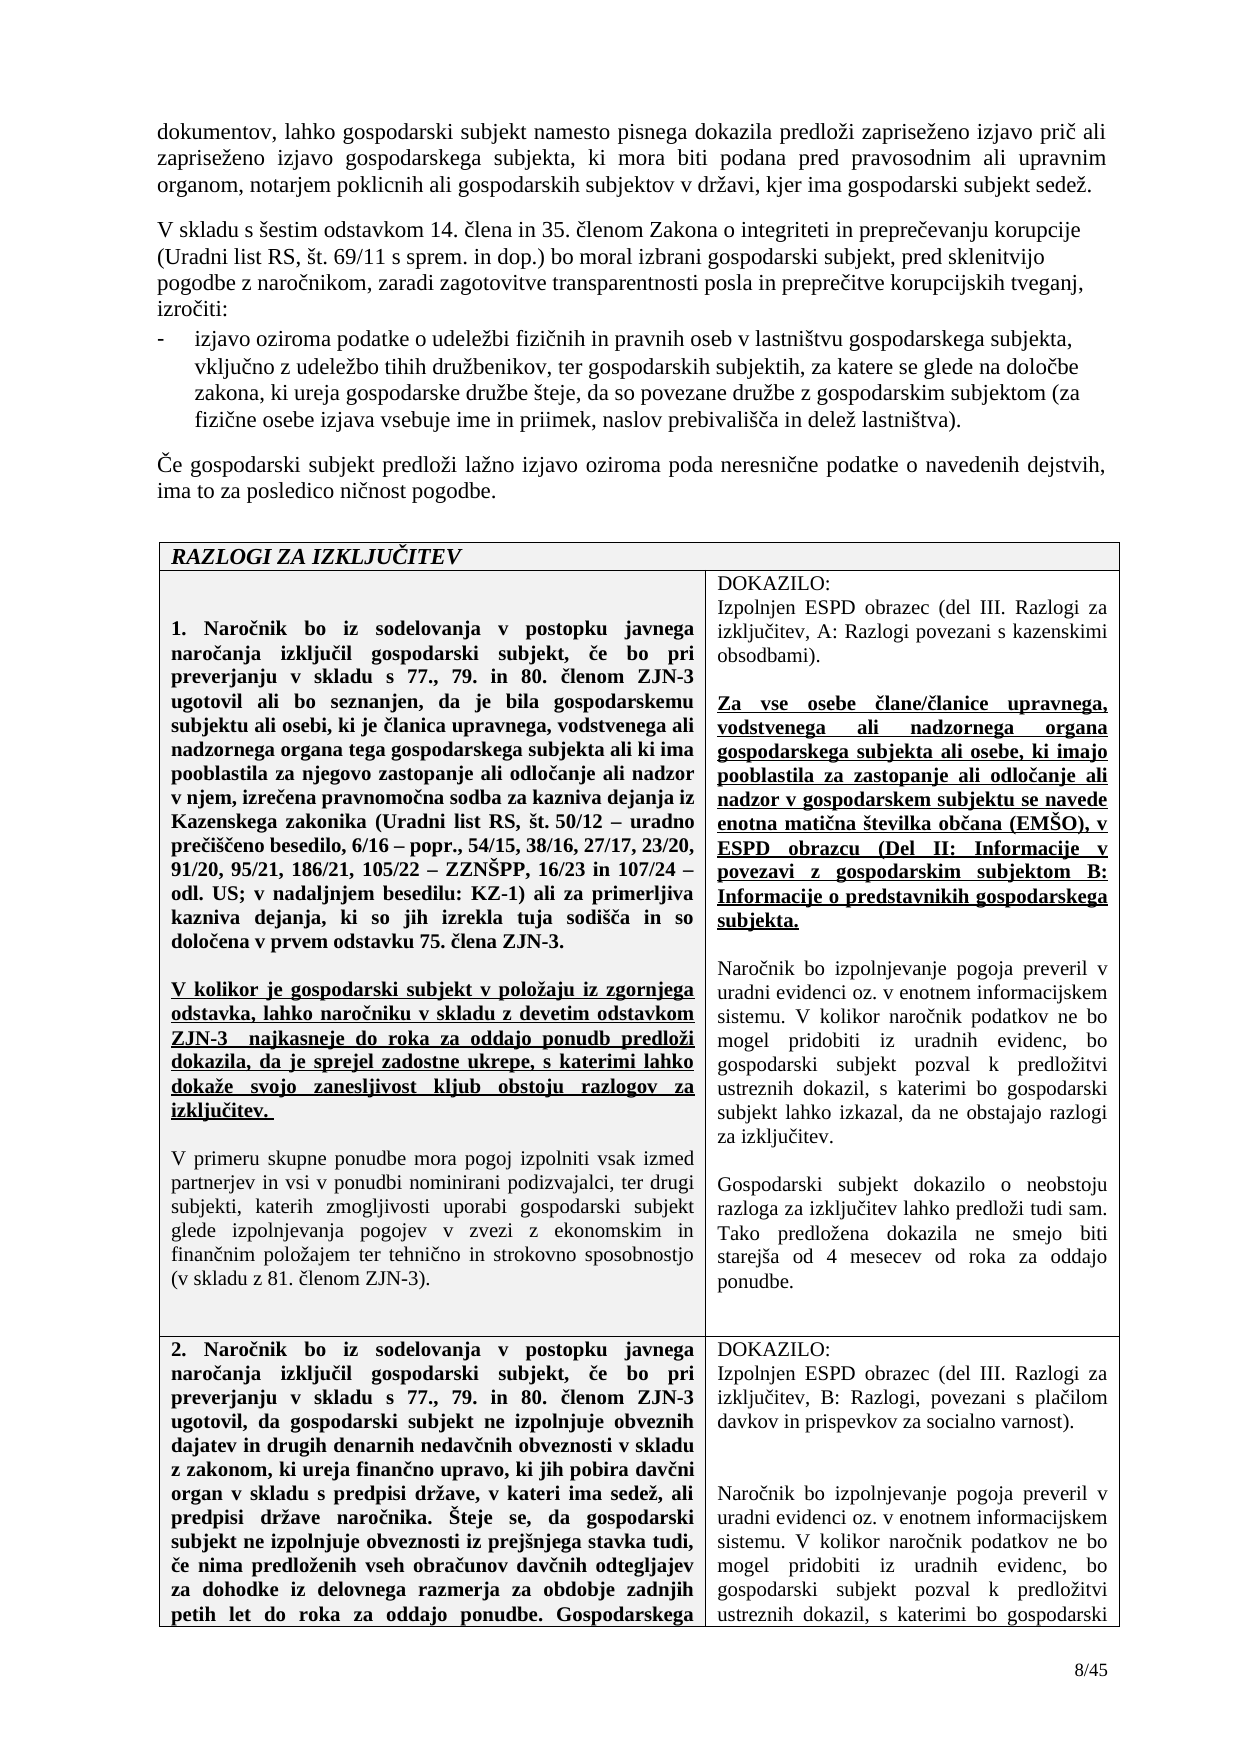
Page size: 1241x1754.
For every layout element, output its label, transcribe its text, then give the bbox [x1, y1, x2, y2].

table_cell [160, 1337, 705, 1626]
text Če gospodarski subjekt predloži lažno izjavo oziroma poda neresnične podatke o navedenih dejstvih, ima to za posledico ničnost pogodbe. [157, 451, 1107, 504]
table_header RAZLOGI ZA IZKLJUČITEV [160, 543, 1119, 570]
text V skladu s šestim odstavkom 14. člena in 35. členom Zakona o integriteti in preprečevanju korupcije (Uradni list RS, št. 69/11 s sprem. in dop.) bo moral izbrani gospodarski subjekt, pred sklenitvijo pogodbe z naročnikom, zaradi zagotovitve transparentnosti posla in preprečitve korupcijskih tveganj, izročiti: [157, 216, 1107, 322]
table_cell DOKAZILO: Izpolnjen ESPD obrazec (del III. Razlogi za izključitev, A: Razlogi povezani s kazenskimi obsodbami). Za vse osebe člane/članice upravnega, vodstvenega ali nadzornega organa gospodarskega subjekta ali osebe, ki imajo pooblastila za zastopanje ali odločanje ali nadzor v gospodarskem subjektu se navede enotna matična številka občana (EMŠO), v ESPD obrazcu (Del II: Informacije v povezavi z gospodarskim subjektom B: Informacije o predstavnikih gospodarskega subjekta. Naročnik bo izpolnjevanje pogoja preveril v uradni evidenci oz. v enotnem informacijskem sistemu. V kolikor naročnik podatkov ne bo mogel pridobiti iz uradnih evidenc, bo gospodarski subjekt pozval k predložitvi ustreznih dokazil, s katerimi bo gospodarski subjekt lahko izkazal, da ne obstajajo razlogi za izključitev. Gospodarski subjekt dokazilo o neobstoju razloga za izključitev lahko predloži tudi sam. Tako predložena dokazila ne smejo biti starejša od 4 mesecev od roka za oddajo ponudbe. [706, 571, 1119, 1336]
list izjavo oziroma podatke o udeležbi fizičnih in pravnih oseb v lastništvu gospodarskega subjekta, vključno z udeležbo tihih družbenikov, ter gospodarskih subjektih, za katere se glede na določbe zakona, ki ureja gospodarske družbe šteje, da so povezane družbe z gospodarskim subjektom (za fizične osebe izjava vsebuje ime in priimek, naslov prebivališča in delež lastništva). [157, 322, 1107, 432]
table_cell 1. Naročnik bo iz sodelovanja v postopku javnega naročanja izključil gospodarski subjekt, če bo pri preverjanju v skladu s 77., 79. in 80. členom ZJN-3 ugotovil ali bo seznanjen, da je bila gospodarskemu subjektu ali osebi, ki je članica upravnega, vodstvenega ali nadzornega organa tega gospodarskega subjekta ali ki ima pooblastila za njegovo zastopanje ali odločanje ali nadzor v njem, izrečena pravnomočna sodba za kazniva dejanja iz Kazenskega zakonika (Uradni list RS, št. 50/12 – uradno prečiščeno besedilo, 6/16 – popr., 54/15, 38/16, 27/17, 23/20, 91/20, 95/21, 186/21, 105/22 – ZZNŠPP, 16/23 in 107/24 – odl. US; v nadaljnjem besedilu: KZ-1) ali za primerljiva kazniva dejanja, ki so jih izrekla tuja sodišča in so določena v prvem odstavku 75. člena ZJN-3. V kolikor je gospodarski subjekt v položaju iz zgornjega odstavka, lahko naročniku v skladu z devetim odstavkom ZJN-3 najkasneje do roka za oddajo ponudb predloži dokazila, da je sprejel zadostne ukrepe, s katerimi lahko dokaže svojo zanesljivost kljub obstoju razlogov za izključitev. V primeru skupne ponudbe mora pogoj izpolniti vsak izmed partnerjev in vsi v ponudbi nominirani podizvajalci, ter drugi subjekti, katerih zmogljivosti uporabi gospodarski subjekt glede izpolnjevanja pogojev v zvezi z ekonomskim in finančnim položajem ter tehnično in strokovno sposobnostjo (v skladu z 81. členom ZJN-3). [160, 571, 705, 1336]
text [157, 118, 1107, 197]
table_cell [706, 1337, 1119, 1626]
